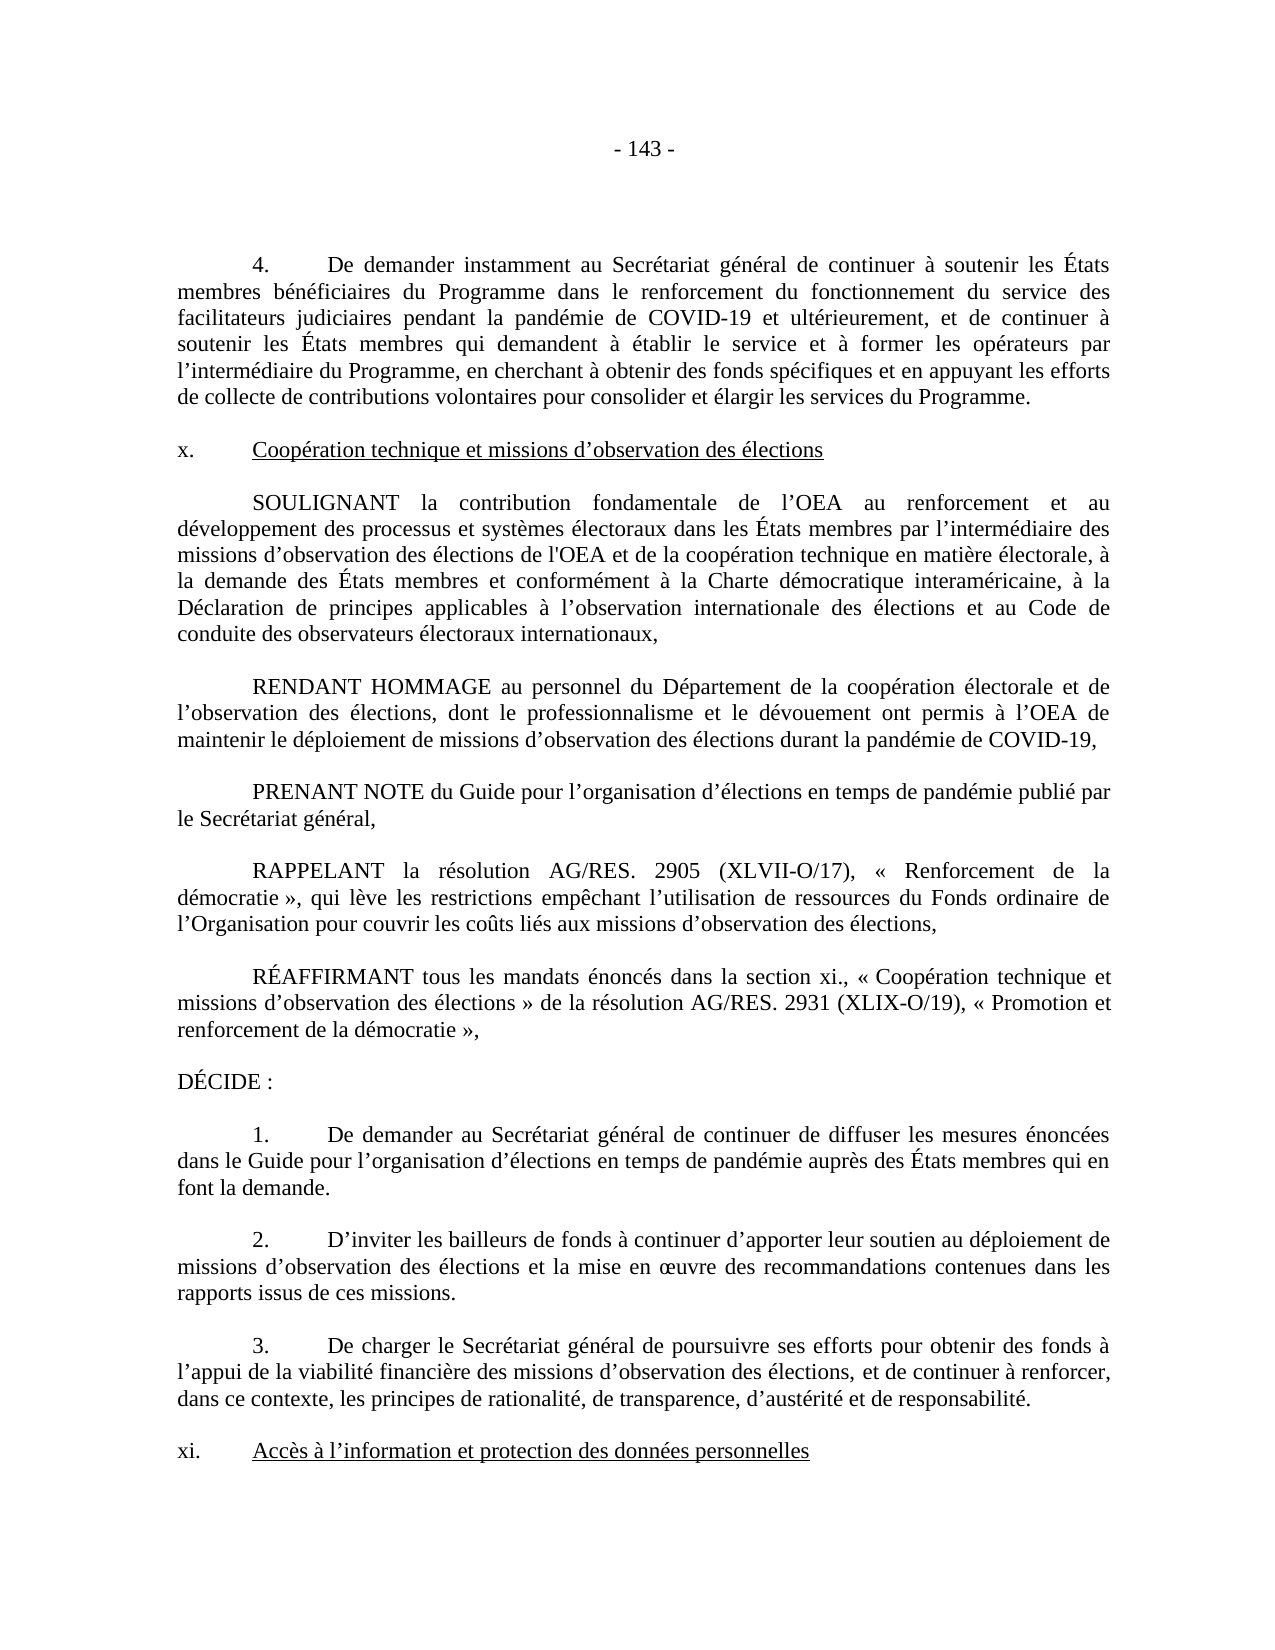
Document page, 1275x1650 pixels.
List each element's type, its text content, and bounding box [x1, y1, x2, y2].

text SOULIGNANT la contribution fondamentale de l’OEA au renforcement et au développement des processus et systèmes électoraux dans les États membres par l’intermédiaire des missions d’observation des élections de l'OEA et de la coopération technique en matière électorale, à la demande des États membres et conformément à la Charte démocratique interaméricaine, à la Déclaration de principes applicables à l’observation internationale des élections et au Code de conduite des observateurs électoraux internationaux, [177, 488, 1111, 647]
text PRENANT NOTE du Guide pour l’organisation d’élections en temps de pandémie publié par le Secrétariat général, [177, 778, 1111, 831]
text x. Coopération technique et missions d’observation des élections [177, 436, 1111, 462]
text xi. Accès à l’information et protection des données personnelles [177, 1437, 1111, 1464]
text 2. D’inviter les bailleurs de fonds à continuer d’apporter leur soutien au déploiement de missions d’observation des élections et la mise en œuvre des recommandations contenues dans les rapports issus de ces missions. [177, 1226, 1111, 1306]
text 1. De demander au Secrétariat général de continuer de diffuser les mesures énoncées dans le Guide pour l’organisation d’élections en temps de pandémie auprès des États membres qui en font la demande. [177, 1121, 1111, 1200]
text RENDANT HOMMAGE au personnel du Département de la coopération électorale et de l’observation des élections, dont le professionnalisme et le dévouement ont permis à l’OEA de maintenir le déploiement de missions d’observation des élections durant la pandémie de COVID-19, [177, 673, 1111, 752]
text RÉAFFIRMANT tous les mandats énoncés dans la section xi., « Coopération technique et missions d’observation des élections » de la résolution AG/RES. 2931 (XLIX-O/19), « Promotion et renforcement de la démocratie », [177, 963, 1111, 1042]
text RAPPELANT la résolution AG/RES. 2905 (XLVII-O/17), « Renforcement de la démocratie », qui lève les restrictions empêchant l’utilisation de ressources du Fonds ordinaire de l’Organisation pour couvrir les coûts liés aux missions d’observation des élections, [177, 857, 1111, 937]
text 4. De demander instamment au Secrétariat général de continuer à soutenir les États membres bénéficiaires du Programme dans le renforcement du fonctionnement du service des facilitateurs judiciaires pendant la pandémie de COVID-19 et ultérieurement, et de continuer à soutenir les États membres qui demandent à établir le service et à former les opérateurs par l’intermédiaire du Programme, en cherchant à obtenir des fonds spécifiques et en appuyant les efforts de collecte de contributions volontaires pour consolider et élargir les services du Programme. [177, 251, 1111, 409]
text 3. De charger le Secrétariat général de poursuivre ses efforts pour obtenir des fonds à l’appui de la viabilité financière des missions d’observation des élections, et de continuer à renforcer, dans ce contexte, les principes de rationalité, de transparence, d’austérité et de responsabilité. [177, 1332, 1111, 1411]
text DÉCIDE : [177, 1068, 1111, 1095]
